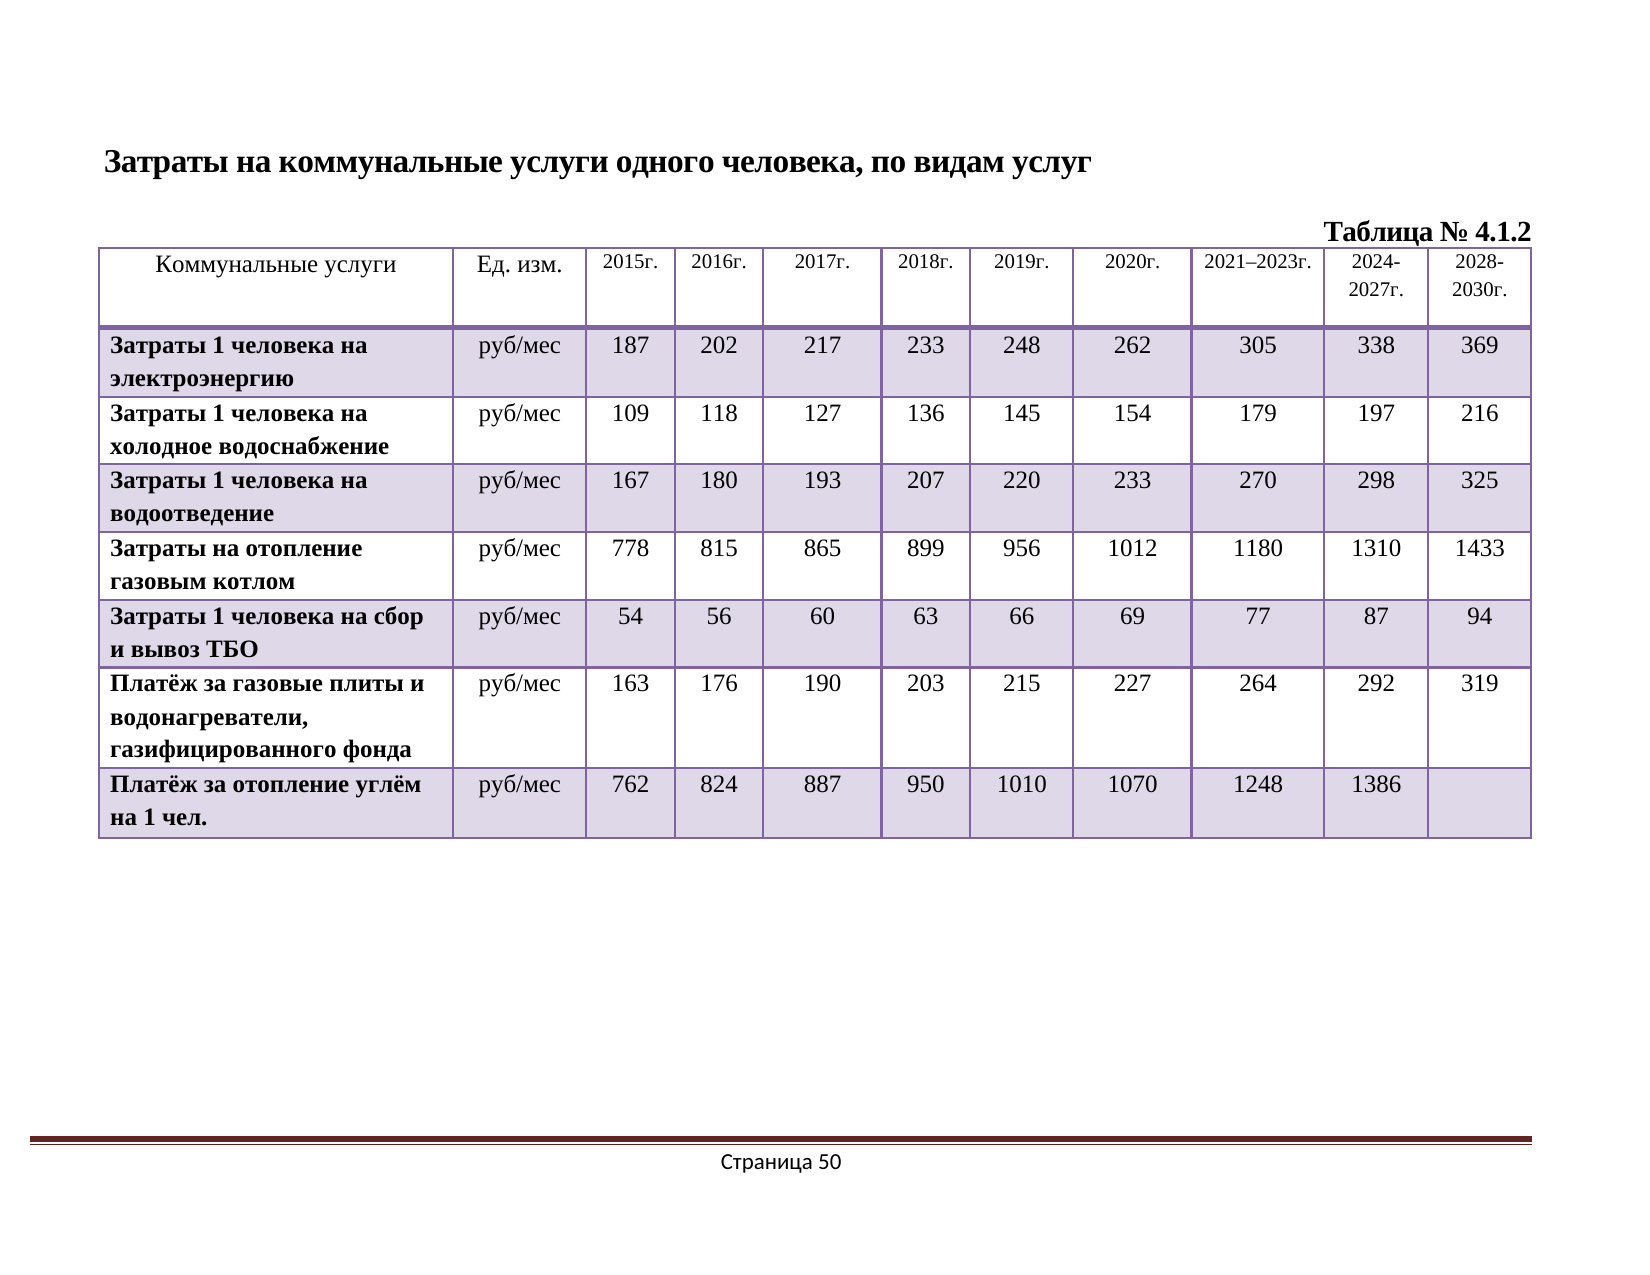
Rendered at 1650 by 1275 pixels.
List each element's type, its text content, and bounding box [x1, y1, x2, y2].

table_cell 179 [1193, 398, 1323, 463]
table_cell 270 [1193, 465, 1323, 531]
table_cell 220 [971, 465, 1072, 531]
table_cell 109 [587, 398, 674, 463]
table_cell руб/мес [454, 330, 585, 396]
table_cell 1012 [1074, 533, 1190, 599]
table_cell 127 [764, 398, 880, 463]
table_header 2015г. [587, 249, 674, 325]
table_cell 262 [1074, 330, 1190, 396]
table_cell 1010 [971, 769, 1072, 837]
table_cell 60 [764, 601, 880, 666]
table_header 2028-2030г. [1429, 249, 1530, 325]
table_cell 1433 [1429, 533, 1530, 599]
table_header 2020г. [1074, 249, 1190, 325]
table_cell 154 [1074, 398, 1190, 463]
table_cell 190 [764, 669, 880, 767]
text Затраты на коммунальные услуги одного человека, по видам услуг [103, 142, 1532, 180]
table_cell 1248 [1193, 769, 1323, 837]
table_cell 54 [587, 601, 674, 666]
table_header 2017г. [764, 249, 880, 325]
table_cell Затраты 1 человека на сбор и вывоз ТБО [100, 601, 452, 666]
table_header 2019г. [971, 249, 1072, 325]
table_header 2018г. [883, 249, 969, 325]
table_cell 338 [1325, 330, 1427, 396]
table_cell руб/мес [454, 669, 585, 767]
table_cell руб/мес [454, 398, 585, 463]
table_header 2016г. [676, 249, 762, 325]
table_cell 778 [587, 533, 674, 599]
table_cell 118 [676, 398, 762, 463]
table_cell 136 [883, 398, 969, 463]
table_cell 215 [971, 669, 1072, 767]
table_cell 319 [1429, 669, 1530, 767]
table_cell 305 [1193, 330, 1323, 396]
table_cell 227 [1074, 669, 1190, 767]
table_cell 248 [971, 330, 1072, 396]
table_cell Затраты 1 человека на электроэнергию [100, 330, 452, 396]
table_cell 145 [971, 398, 1072, 463]
table_cell 167 [587, 465, 674, 531]
table_header 2024-2027г. [1325, 249, 1427, 325]
table_cell 217 [764, 330, 880, 396]
table_cell 202 [676, 330, 762, 396]
table_cell 1310 [1325, 533, 1427, 599]
table_cell 865 [764, 533, 880, 599]
table_cell 815 [676, 533, 762, 599]
list Таблица № 4.1.2 [104, 214, 1532, 247]
table_cell 56 [676, 601, 762, 666]
table_header 2021–2023г. [1193, 249, 1323, 325]
table_cell 233 [883, 330, 969, 396]
table_cell Платёж за газовые плиты и водонагреватели, газифицированного фонда [100, 669, 452, 767]
table_cell 762 [587, 769, 674, 837]
table_cell руб/мес [454, 601, 585, 666]
table_cell 1180 [1193, 533, 1323, 599]
table_cell 163 [587, 669, 674, 767]
table_cell 77 [1193, 601, 1323, 666]
table_cell руб/мес [454, 465, 585, 531]
table_cell 298 [1325, 465, 1427, 531]
table_cell Платёж за отопление углём на 1 чел. [100, 769, 452, 837]
table_cell 956 [971, 533, 1072, 599]
table_cell 180 [676, 465, 762, 531]
table_cell 63 [883, 601, 969, 666]
table_cell 66 [971, 601, 1072, 666]
table_cell 292 [1325, 669, 1427, 767]
table_cell руб/мес [454, 769, 585, 837]
table_cell 94 [1429, 601, 1530, 666]
table_header Ед. изм. [454, 249, 585, 325]
table_cell 216 [1429, 398, 1530, 463]
table_cell 1070 [1074, 769, 1190, 837]
table_cell 207 [883, 465, 969, 531]
table_cell 87 [1325, 601, 1427, 666]
table_cell 899 [883, 533, 969, 599]
table_cell 176 [676, 669, 762, 767]
table_cell Затраты 1 человека на водоотведение [100, 465, 452, 531]
table_cell 887 [764, 769, 880, 837]
table_cell 264 [1193, 669, 1323, 767]
table_cell 233 [1074, 465, 1190, 531]
table_cell 950 [883, 769, 969, 837]
table_cell 69 [1074, 601, 1190, 666]
table_cell 197 [1325, 398, 1427, 463]
table_cell 193 [764, 465, 880, 531]
table_cell Затраты на отопление газовым котлом [100, 533, 452, 599]
table_cell Затраты 1 человека на холодное водоснабжение [100, 398, 452, 463]
table_cell руб/мес [454, 533, 585, 599]
table_cell 187 [587, 330, 674, 396]
table_cell 824 [676, 769, 762, 837]
table_cell [1429, 769, 1530, 837]
table_cell 203 [883, 669, 969, 767]
table_cell 1386 [1325, 769, 1427, 837]
table_cell 325 [1429, 465, 1530, 531]
table_cell 369 [1429, 330, 1530, 396]
table_header Коммунальные услуги [100, 249, 452, 325]
